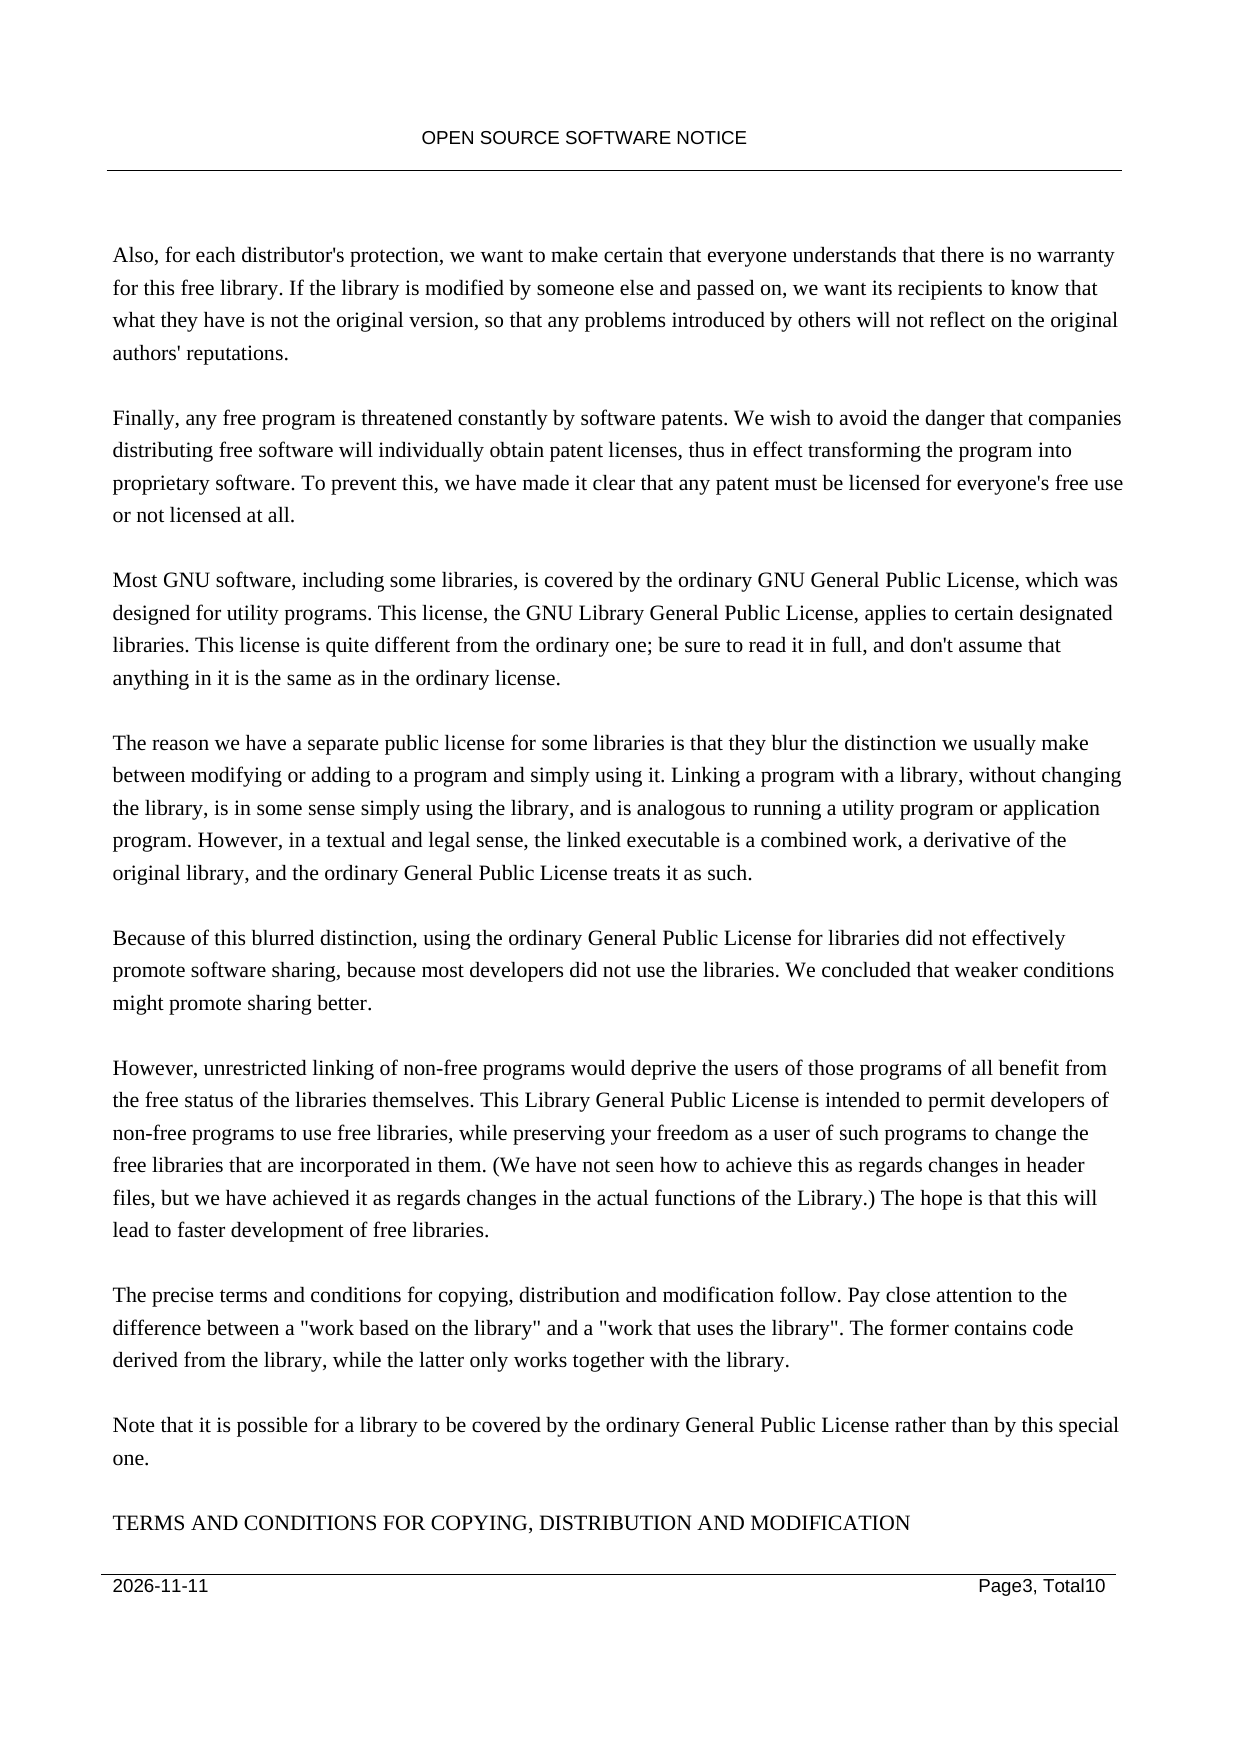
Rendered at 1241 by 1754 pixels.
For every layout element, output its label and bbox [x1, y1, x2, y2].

text [112, 206, 1128, 1539]
